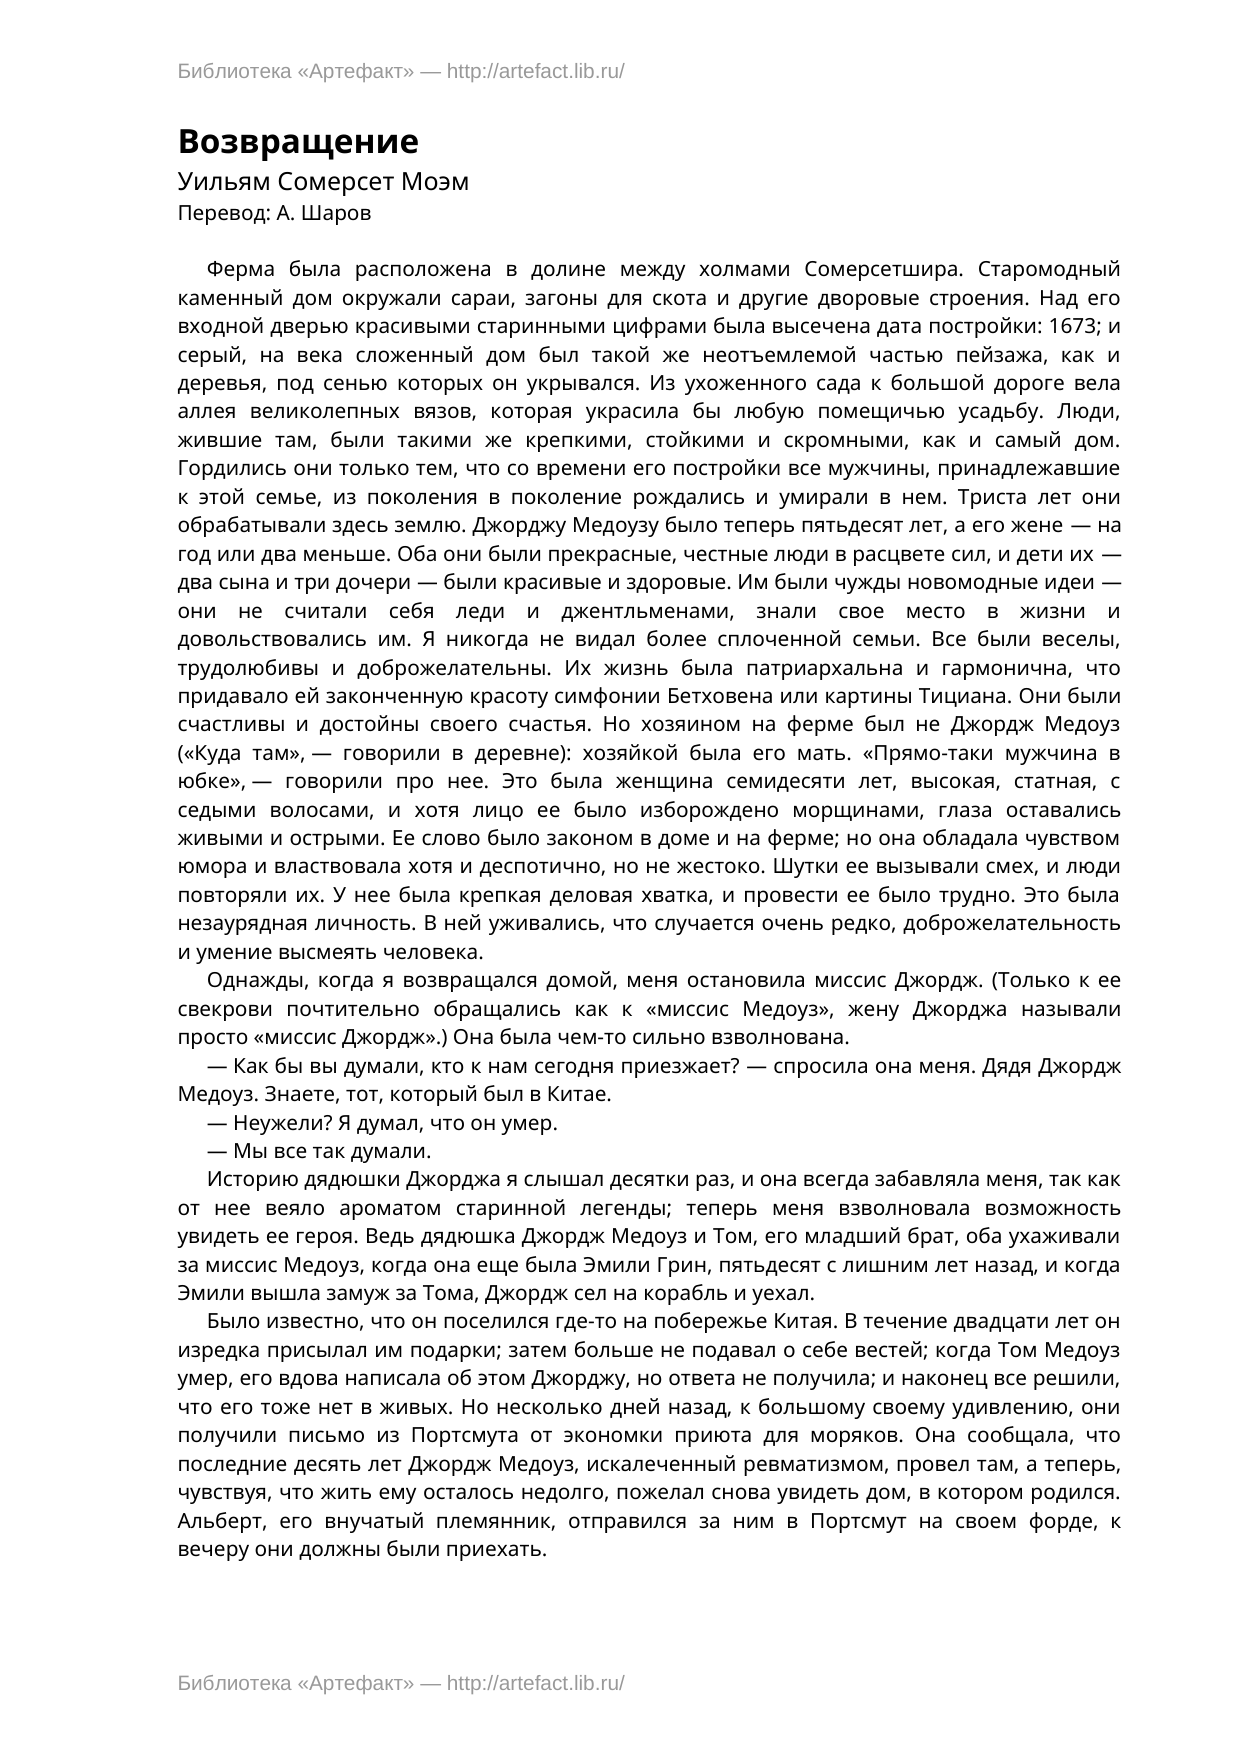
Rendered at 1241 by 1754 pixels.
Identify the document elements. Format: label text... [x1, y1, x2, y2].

text — Мы все так думали. [177, 1136, 1122, 1164]
text Ферма была расположена в долине между холмами Сомерсетшира. Старомодный каменный дом окружали сараи, загоны для скота и другие дворовые строения. Над его входной дверью красивыми старинными цифрами была высечена дата постройки: 1673; и серый, на века сложенный дом был такой же неотъемлемой частью пейзажа, как и деревья, под сенью которых он укрывался. Из ухоженного сада к большой дороге вела аллея великолепных вязов, которая украсила бы любую помещичью усадьбу. Люди, жившие там, были такими же крепкими, стойкими и скромными, как и самый дом. Гордились они только тем, что со времени его постройки все мужчины, принадлежавшие к этой семье, из поколения в поколение рождались и умирали в нем. Триста лет они обрабатывали здесь землю. Джорджу Медоузу было теперь пятьдесят лет, а его жене — на год или два меньше. Оба они были прекрасные, честные люди в расцвете сил, и дети их — два сына и три дочери — были красивые и здоровые. Им были чужды новомодные идеи — они не считали себя леди и джентльменами, знали свое место в жизни и довольствовались им. Я никогда не видал более сплоченной семьи. Все были веселы, трудолюбивы и доброжелательны. Их жизнь была патриархальна и гармонична, что придавало ей законченную красоту симфонии Бетховена или картины Тициана. Они были счастливы и достойны своего счастья. Но хозяином на ферме был не Джордж Медоуз («Куда там», — говорили в деревне): хозяйкой была его мать. «Прямо-таки мужчина в юбке», — говорили про нее. Это была женщина семидесяти лет, высокая, статная, с седыми волосами, и хотя лицо ее было изборождено морщинами, глаза оставались живыми и острыми. Ее слово было законом в доме и на ферме; но она обладала чувством юмора и властвовала хотя и деспотично, но не жестоко. Шутки ее вызывали смех, и люди повторяли их. У нее была крепкая деловая хватка, и провести ее было трудно. Это была незаурядная личность. В ней уживались, что случается очень редко, доброжелательность и умение высмеять человека. [177, 254, 1122, 965]
subtitle Возвращение [177, 118, 1122, 163]
subtitle Уильям Сомерсет Моэм [177, 163, 1122, 198]
text Перевод: А. Шаров [177, 198, 1122, 226]
text Историю дядюшки Джорджа я слышал десятки раз, и она всегда забавляла меня, так как от нее веяло ароматом старинной легенды; теперь меня взволновала возможность увидеть ее героя. Ведь дядюшка Джордж Медоуз и Том, его младший брат, оба ухаживали за миссис Медоуз, когда она еще была Эмили Грин, пятьдесят с лишним лет назад, и когда Эмили вышла замуж за Тома, Джордж сел на корабль и уехал. [177, 1164, 1122, 1307]
text — Как бы вы думали, кто к нам сегодня приезжает? — спросила она меня. Дядя Джордж Медоуз. Знаете, тот, который был в Китае. [177, 1051, 1122, 1108]
text Однажды, когда я возвращался домой, меня остановила миссис Джордж. (Только к ее свекрови почтительно обращались как к «миссис Медоуз», жену Джорджа называли просто «миссис Джордж».) Она была чем-то сильно взволнована. [177, 965, 1122, 1051]
text — Неужели? Я думал, что он умер. [177, 1108, 1122, 1136]
text Было известно, что он поселился где-то на побережье Китая. В течение двадцати лет он изредка присылал им подарки; затем больше не подавал о себе вестей; когда Том Медоуз умер, его вдова написала об этом Джорджу, но ответа не получила; и наконец все решили, что его тоже нет в живых. Но несколько дней назад, к большому своему удивлению, они получили письмо из Портсмута от экономки приюта для моряков. Она сообщала, что последние десять лет Джордж Медоуз, искалеченный ревматизмом, провел там, а теперь, чувствуя, что жить ему осталось недолго, пожелал снова увидеть дом, в котором родился. Альберт, его внучатый племянник, отправился за ним в Портсмут на своем форде, к вечеру они должны были приехать. [177, 1307, 1122, 1563]
